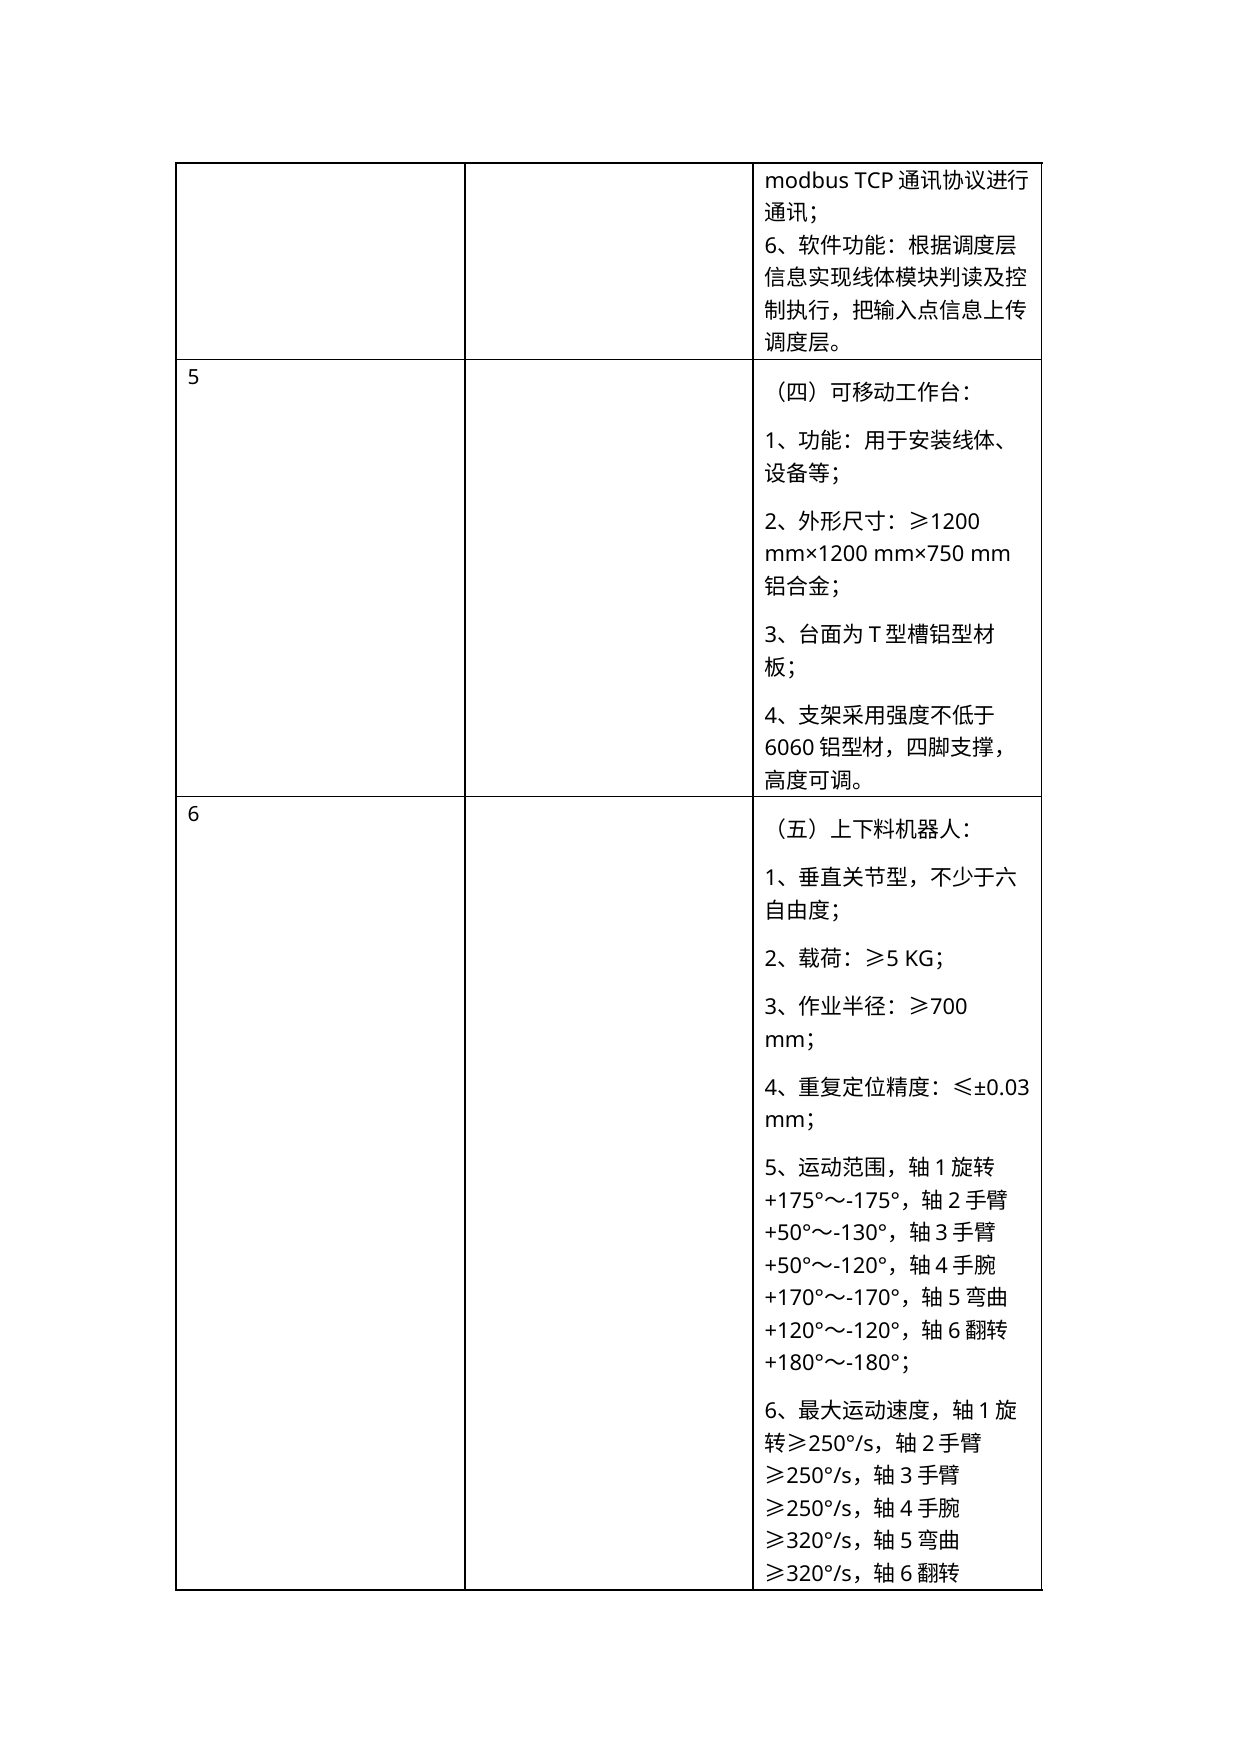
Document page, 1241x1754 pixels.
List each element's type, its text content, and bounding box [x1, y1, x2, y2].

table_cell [754, 164, 1041, 358]
table_cell 6 [177, 797, 464, 1589]
table_cell （四）可移动工作台： 1、功能：用于安装线体、设备等； 2、外形尺寸：≥1200 mm×1200 mm×750 mm铝合金； 3、台面为T型槽铝型材板； 4、支架采用强度不低于6060铝型材，四脚支撑，高度可调。 [754, 360, 1041, 796]
table_cell 4 [177, 164, 464, 358]
table_cell [466, 164, 752, 358]
table_cell [466, 797, 752, 1589]
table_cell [754, 797, 1041, 1589]
table_cell [466, 360, 752, 796]
table_cell 5 [177, 360, 464, 796]
